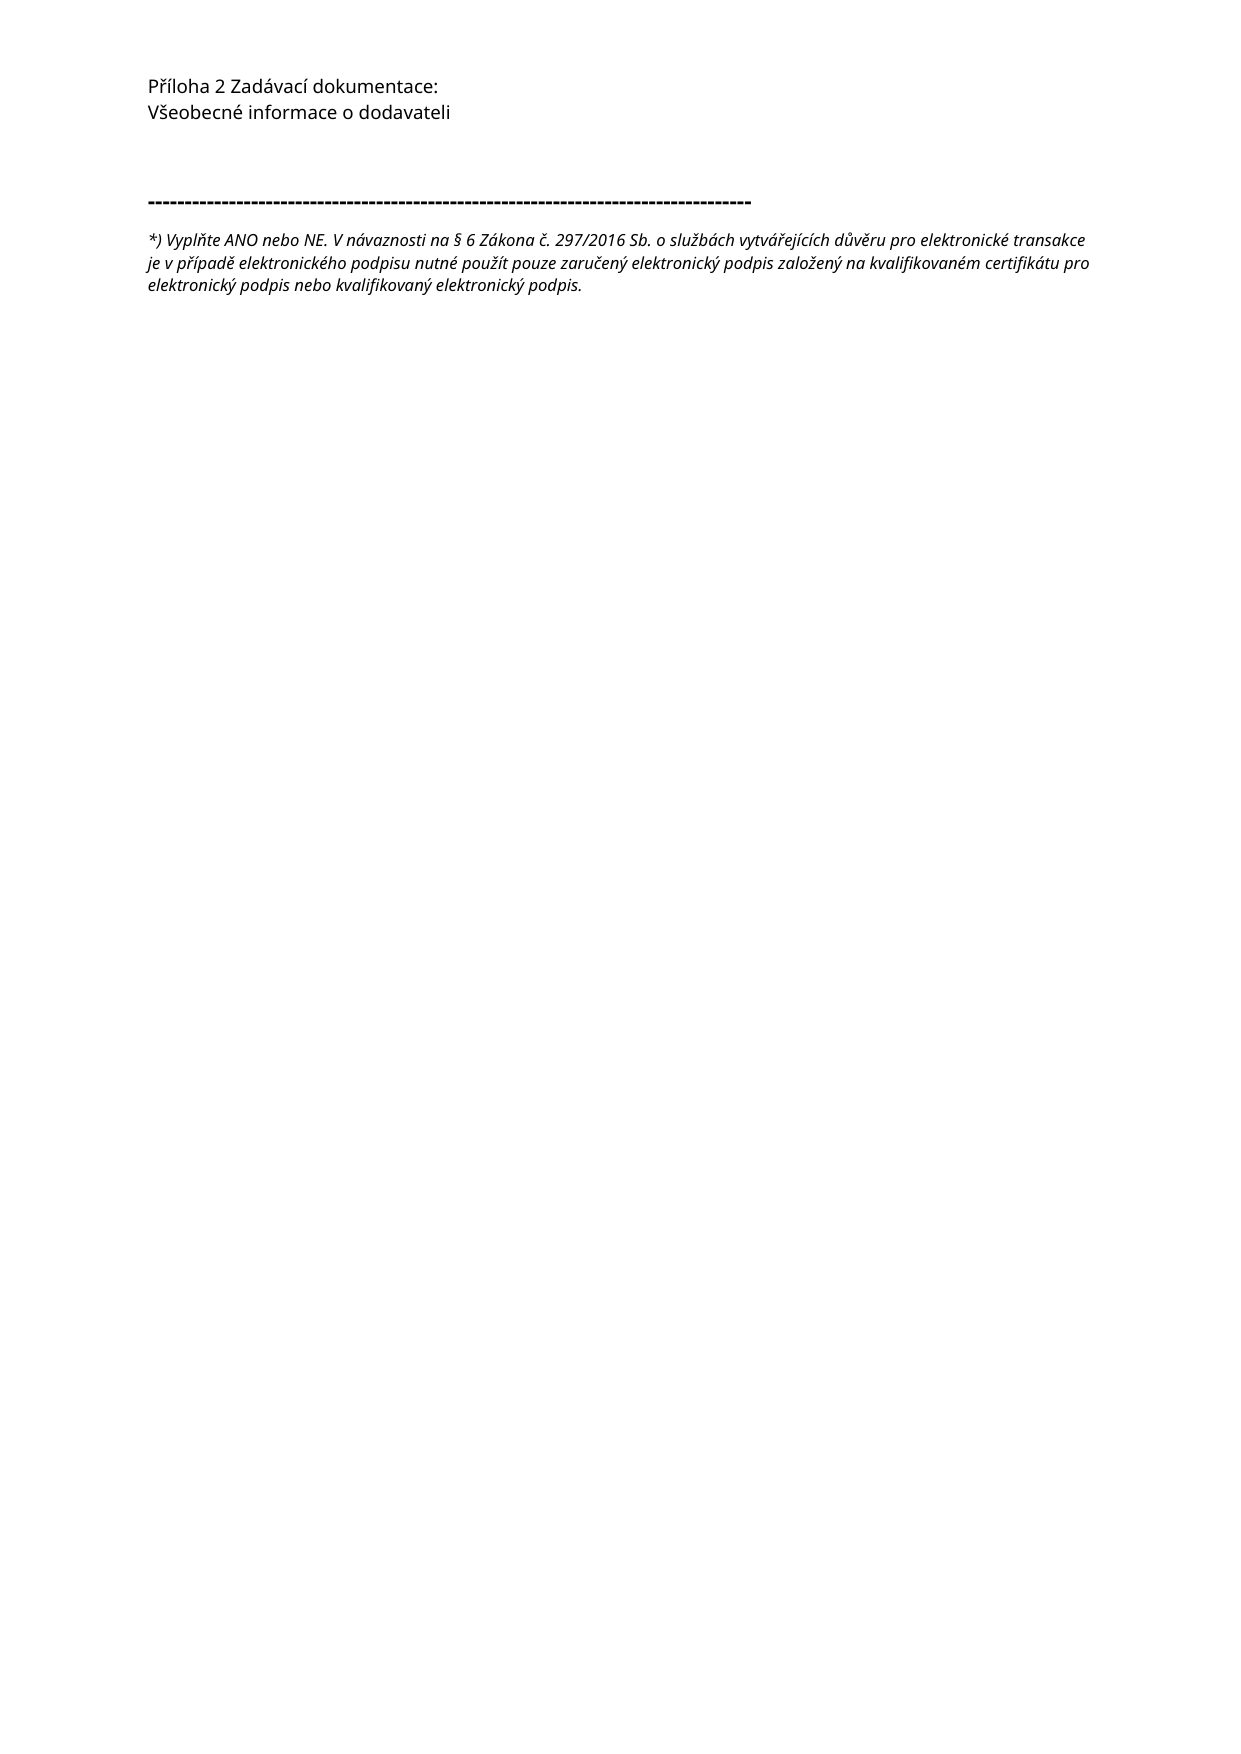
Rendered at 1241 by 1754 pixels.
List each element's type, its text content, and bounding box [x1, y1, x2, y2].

text *) Vyplňte ANO nebo NE. V návaznosti na § 6 Zákona č. 297/2016 Sb. o službách vytvářejících důvěru pro elektronické transakce je v případě elektronického podpisu nutné použít pouze zaručený elektronický podpis založený na kvalifikovaném certifikátu pro elektronický podpis nebo kvalifikovaný elektronický podpis. [148, 228, 1093, 297]
text ---------------------------------------------------------------------------------- [148, 185, 1093, 216]
